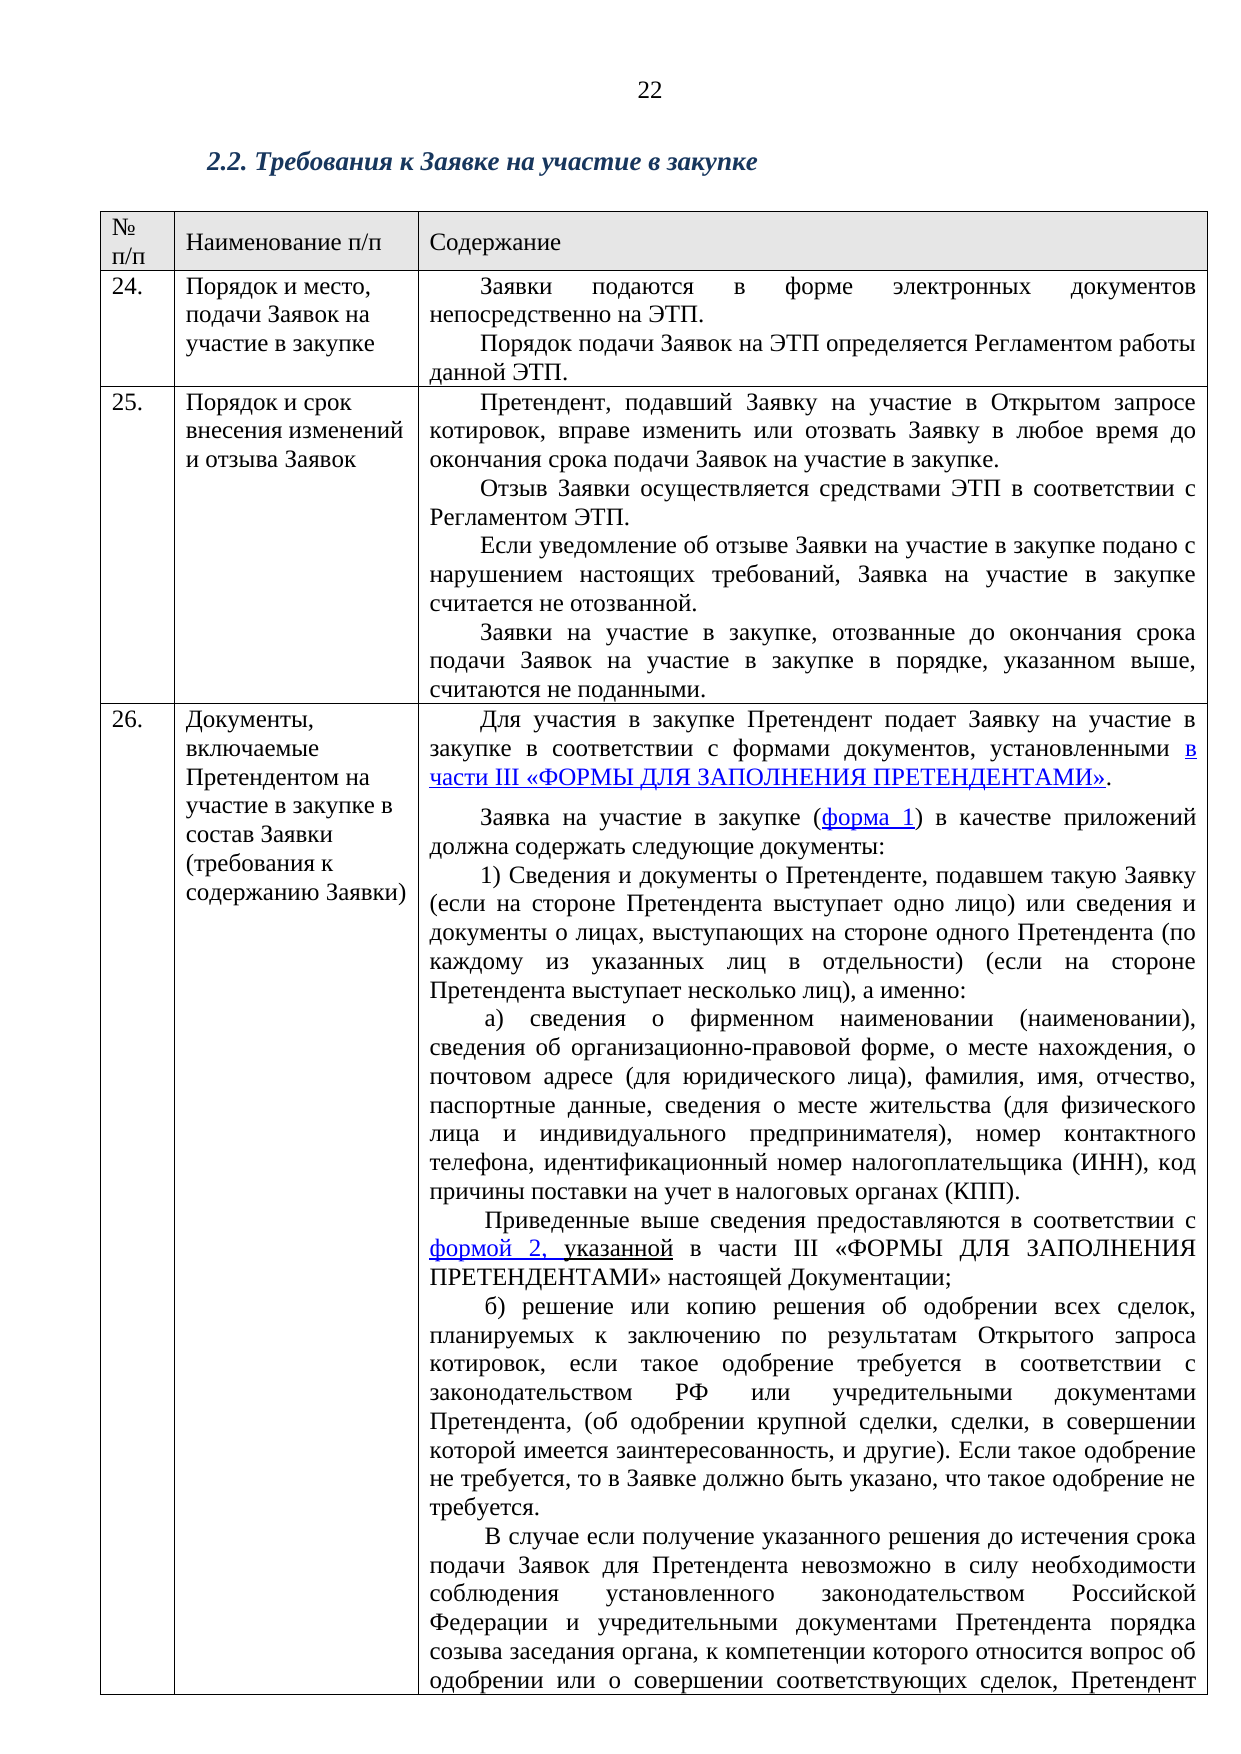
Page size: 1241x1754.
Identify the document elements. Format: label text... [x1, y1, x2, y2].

table_cell Заявки подаются в форме электронных документов непосредственно на ЭТП. Порядок подачи Заявок на ЭТП определяется Регламентом работы данной ЭТП. [419, 271, 1207, 386]
table_cell [101, 271, 174, 386]
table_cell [419, 704, 1207, 1693]
table_cell Порядок и срок внесения изменений и отзыва Заявок [175, 387, 418, 703]
table_cell [101, 704, 174, 1693]
table_cell [101, 387, 174, 703]
table_header Содержание [419, 212, 1207, 270]
table_header № п/п [101, 212, 174, 270]
subtitle 2.2. Требования к Заявке на участие в закупке [207, 145, 1181, 176]
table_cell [175, 704, 418, 1693]
table_cell Порядок и место, подачи Заявок на участие в закупке [175, 271, 418, 386]
table_header Наименование п/п [175, 212, 418, 270]
table_cell Претендент, подавший Заявку на участие в Открытом запросе котировок, вправе изменить или отозвать Заявку в любое время до окончания срока подачи Заявок на участие в закупке. Отзыв Заявки осуществляется средствами ЭТП в соответствии с Регламентом ЭТП. Если уведомление об отзыве Заявки на участие в закупке подано с нарушением настоящих требований, Заявка на участие в закупке считается не отозванной. Заявки на участие в закупке, отозванные до окончания срока подачи Заявок на участие в закупке в порядке, указанном выше, считаются не поданными. [419, 387, 1207, 703]
